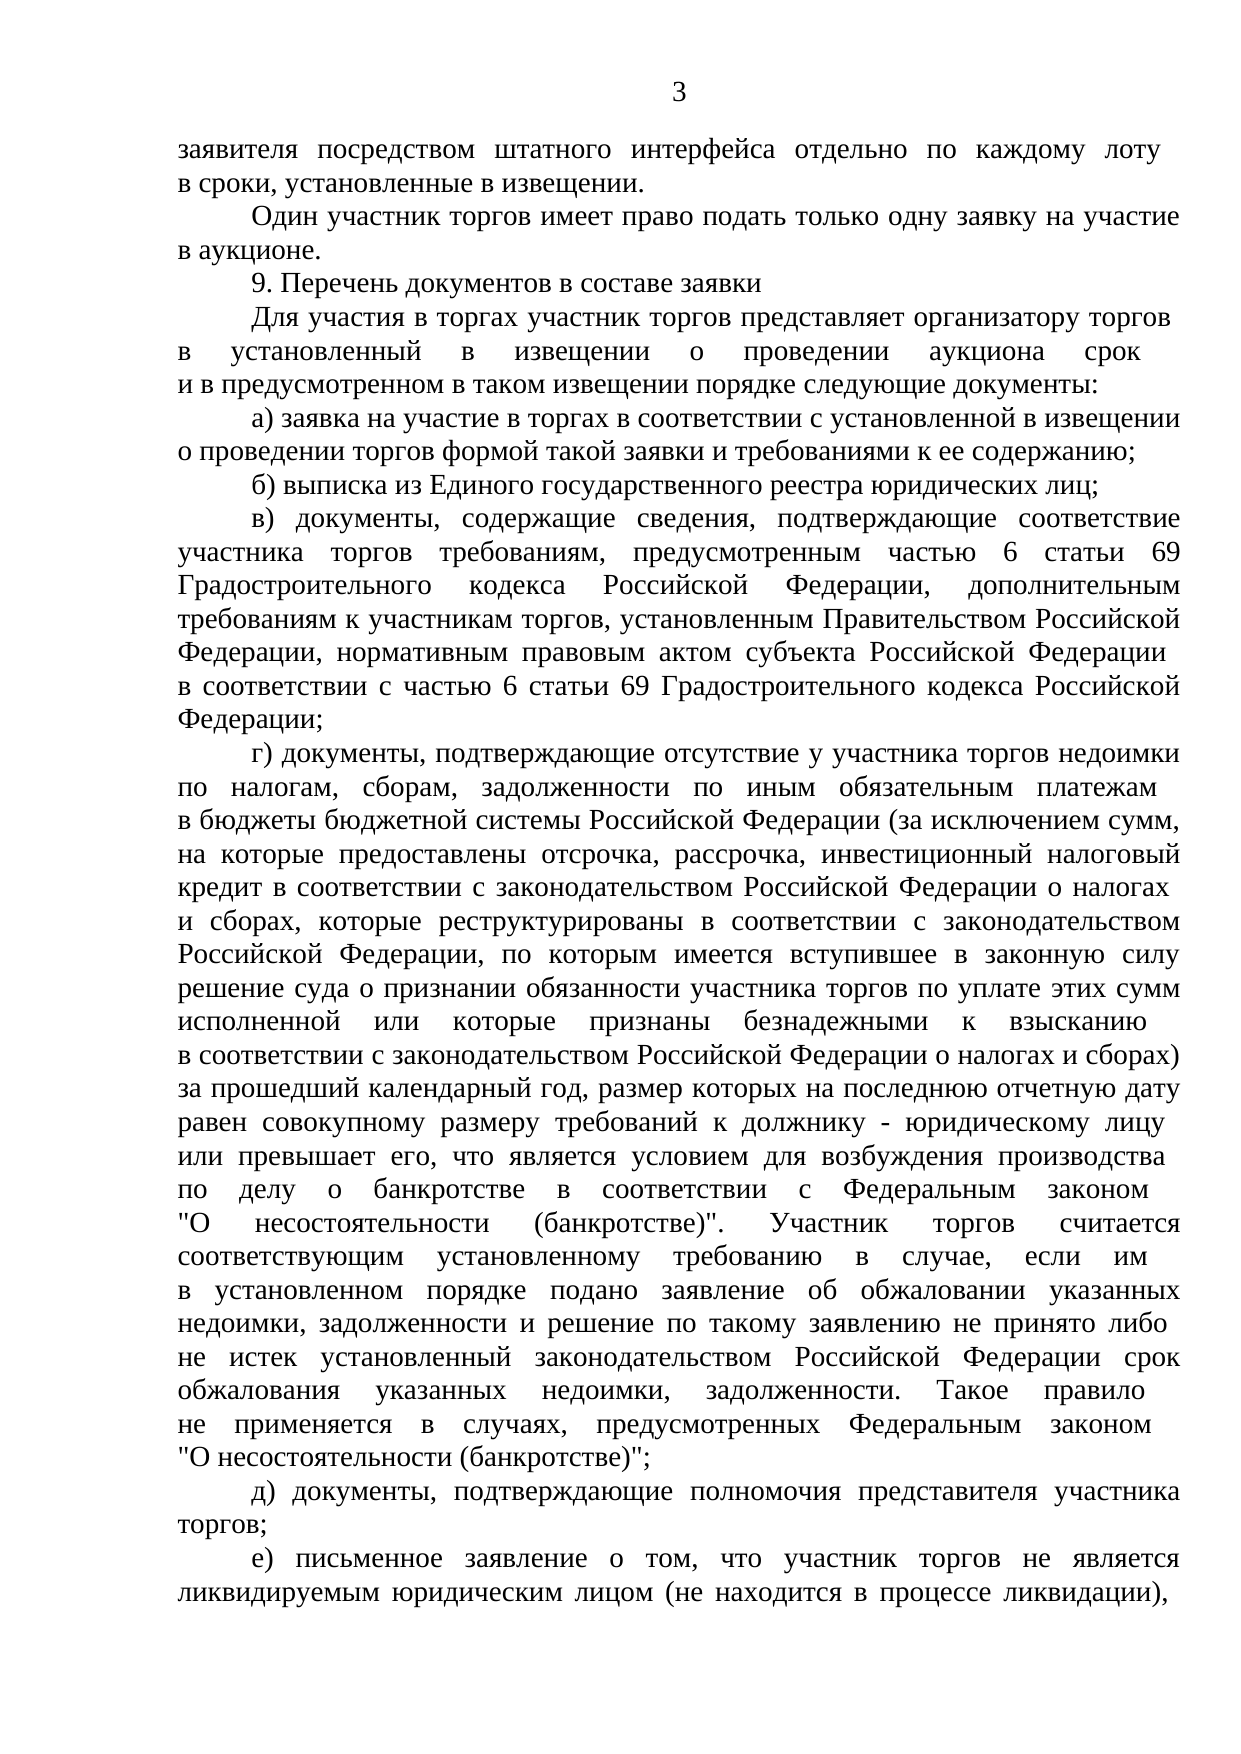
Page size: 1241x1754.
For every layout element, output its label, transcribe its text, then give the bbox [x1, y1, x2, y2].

text г) документы, подтверждающие отсутствие у участника торгов недоимки по налогам, сборам, задолженности по иным обязательным платежам в бюджеты бюджетной системы Российской Федерации (за исключением сумм, на которые предоставлены отсрочка, рассрочка, инвестиционный налоговый кредит в соответствии с законодательством Российской Федерации о налогах и сборах, которые реструктурированы в соответствии с законодательством Российской Федерации, по которым имеется вступившее в законную силу решение суда о признании обязанности участника торгов по уплате этих сумм исполненной или которые признаны безнадежными к взысканию в соответствии с законодательством Российской Федерации о налогах и сборах) за прошедший календарный год, размер которых на последнюю отчетную дату равен совокупному размеру требований к должнику - юридическому лицу или превышает его, что является условием для возбуждения производства по делу о банкротстве в соответствии с Федеральным законом "О несостоятельности (банкротстве)". Участник торгов считается соответствующим установленному требованию в случае, если им в установленном порядке подано заявление об обжаловании указанных недоимки, задолженности и решение по такому заявлению не принято либо не истек установленный законодательством Российской Федерации срок обжалования указанных недоимки, задолженности. Такое правило не применяется в случаях, предусмотренных Федеральным законом "О несостоятельности (банкротстве)"; [177, 735, 1181, 1473]
text б) выписка из Единого государственного реестра юридических лиц; [177, 467, 1181, 500]
text Для участия в торгах участник торгов представляет организатору торгов в установленный в извещении о проведении аукциона срок и в предусмотренном в таком извещении порядке следующие документы: [177, 299, 1181, 400]
text Один участник торгов имеет право подать только одну заявку на участие в аукционе. [177, 198, 1181, 266]
text д) документы, подтверждающие полномочия представителя участника торгов; [177, 1473, 1181, 1540]
text 9. Перечень документов в составе заявки [177, 266, 1181, 299]
text в) документы, содержащие сведения, подтверждающие соответствие участника торгов требованиям, предусмотренным частью 6 статьи 69 Градостроительного кодекса Российской Федерации, дополнительным требованиям к участникам торгов, установленным Правительством Российской Федерации, нормативным правовым актом субъекта Российской Федерации в соответствии с частью 6 статьи 69 Градостроительного кодекса Российской Федерации; [177, 500, 1181, 735]
text а) заявка на участие в торгах в соответствии с установленной в извещении о проведении торгов формой такой заявки и требованиями к ее содержанию; [177, 400, 1181, 467]
